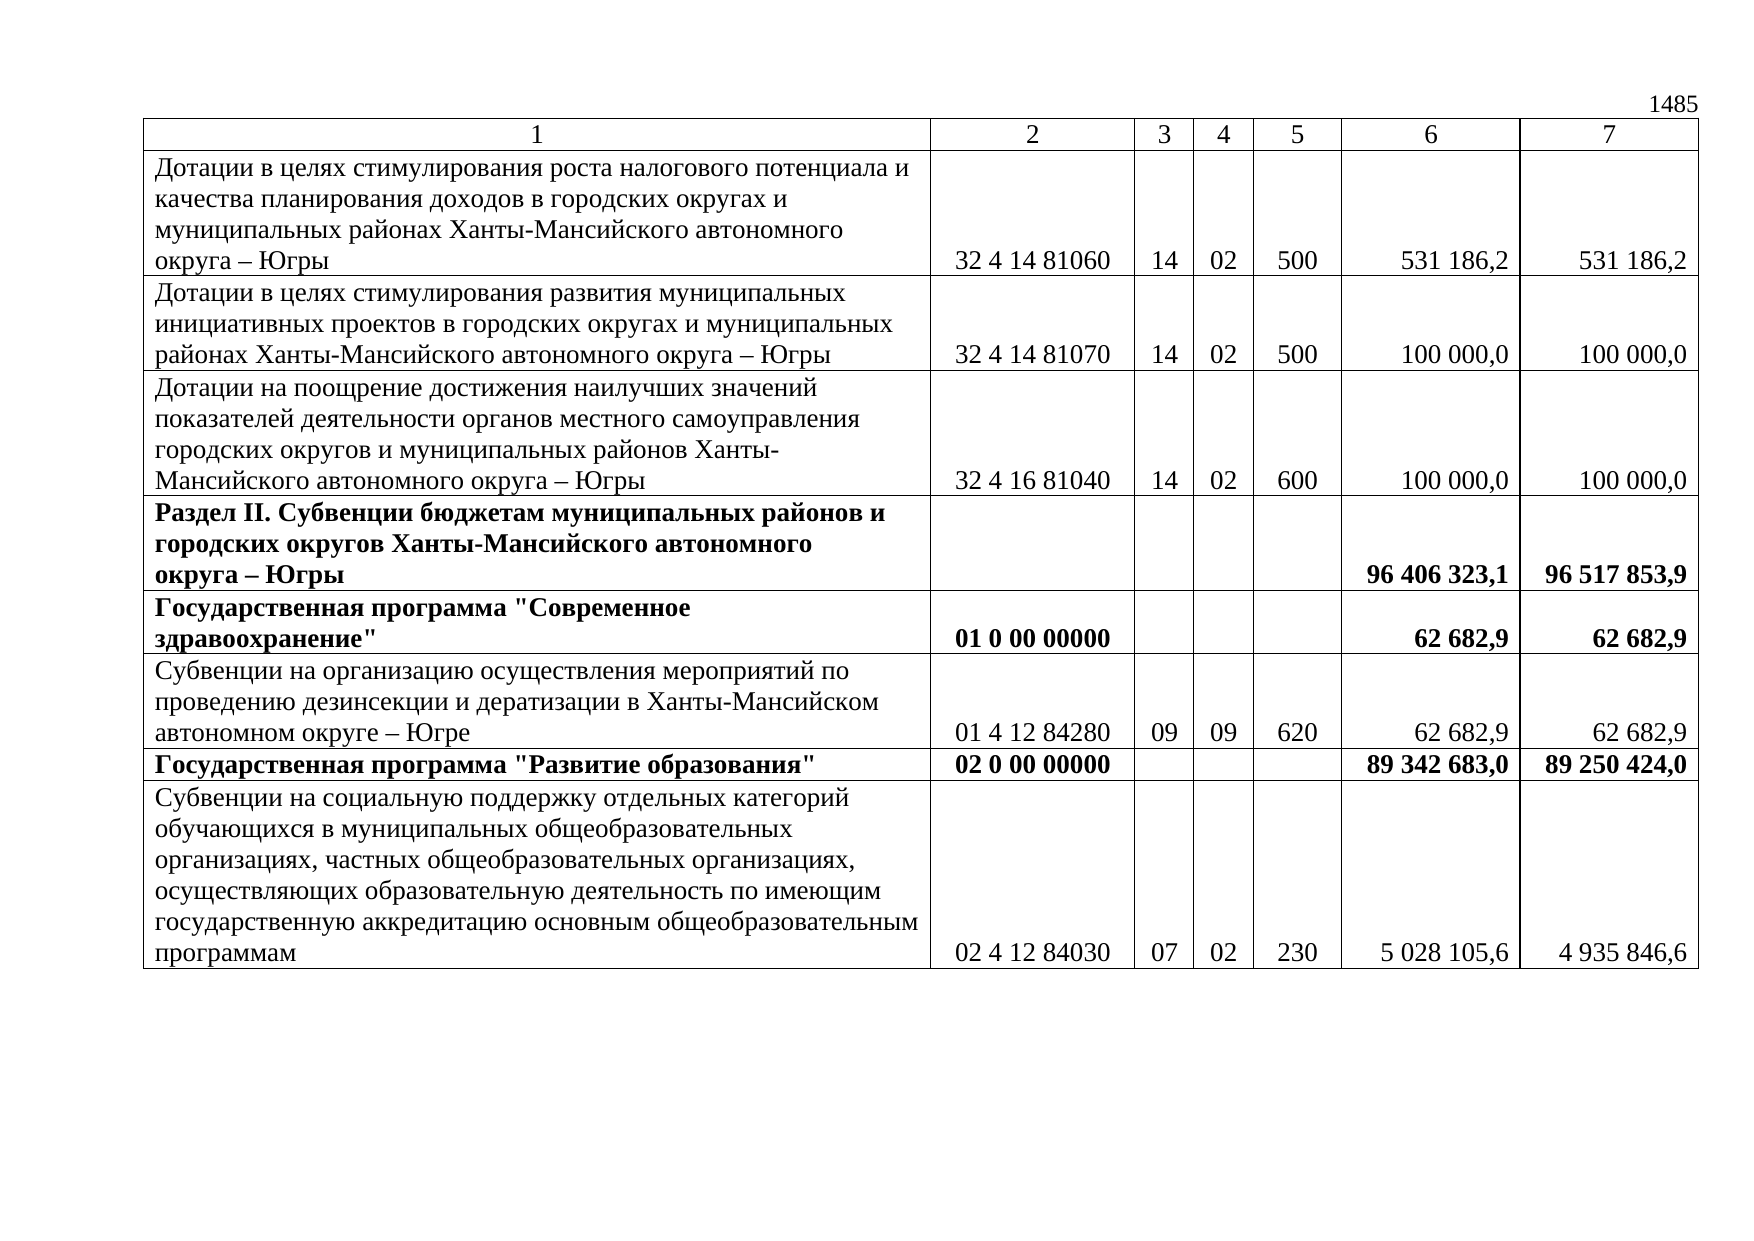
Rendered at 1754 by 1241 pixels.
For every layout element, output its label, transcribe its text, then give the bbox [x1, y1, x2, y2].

table_cell Государственная программа "Современное здравоохранение" [144, 591, 930, 653]
table_cell 32 4 14 81060 [931, 151, 1134, 275]
table_cell 500 [1254, 151, 1341, 275]
table_cell 09 [1194, 654, 1253, 748]
table_cell 62 682,9 [1342, 654, 1519, 748]
table_header 4 [1194, 119, 1253, 149]
table_cell 02 0 00 00000 [931, 749, 1134, 780]
table_cell 531 186,2 [1521, 151, 1698, 275]
table_cell 02 4 12 84030 [931, 781, 1134, 968]
table_cell 32 4 16 81040 [931, 371, 1134, 495]
table_cell 96 517 853,9 [1521, 496, 1698, 590]
table_cell Государственная программа "Развитие образования" [144, 749, 930, 780]
table_cell 07 [1135, 781, 1193, 968]
table_cell 4 935 846,6 [1521, 781, 1698, 968]
table_cell [1254, 496, 1341, 590]
table_cell 100 000,0 [1342, 276, 1519, 370]
table_cell Дотации в целях стимулирования развития муниципальных инициативных проектов в городских округах и муниципальных районах Ханты-Мансийского автономного округа – Югры [144, 276, 930, 370]
table_cell [1254, 591, 1341, 653]
table_cell 14 [1135, 371, 1193, 495]
table_cell [1254, 749, 1341, 780]
table_cell [931, 496, 1134, 590]
table_header 7 [1521, 119, 1698, 149]
table_cell 02 [1194, 276, 1253, 370]
table_cell [1135, 591, 1193, 653]
table_header 3 [1135, 119, 1193, 149]
table_cell 62 682,9 [1521, 591, 1698, 653]
table_cell 230 [1254, 781, 1341, 968]
table_cell [1194, 749, 1253, 780]
table_cell Субвенции на организацию осуществления мероприятий по проведению дезинсекции и дератизации в Ханты-Мансийском автономном округе – Югре [144, 654, 930, 748]
table_cell 62 682,9 [1342, 591, 1519, 653]
table_cell 14 [1135, 276, 1193, 370]
table_header 2 [931, 119, 1134, 149]
table_cell 01 0 00 00000 [931, 591, 1134, 653]
table_cell 14 [1135, 151, 1193, 275]
table_cell 500 [1254, 276, 1341, 370]
table_cell [1194, 591, 1253, 653]
table_cell 531 186,2 [1342, 151, 1519, 275]
table_cell 100 000,0 [1342, 371, 1519, 495]
table_cell 02 [1194, 151, 1253, 275]
table_cell 600 [1254, 371, 1341, 495]
table_cell 100 000,0 [1521, 371, 1698, 495]
table_header 5 [1254, 119, 1341, 149]
table_cell Раздел II. Субвенции бюджетам муниципальных районов и городских округов Ханты-Мансийского автономного округа – Югры [144, 496, 930, 590]
table_cell [1135, 496, 1193, 590]
table_cell Субвенции на социальную поддержку отдельных категорий обучающихся в муниципальных общеобразовательных организациях, частных общеобразовательных организациях, осуществляющих образовательную деятельность по имеющим государственную аккредитацию основным общеобразовательным программам [144, 781, 930, 968]
table_cell 32 4 14 81070 [931, 276, 1134, 370]
table_cell 02 [1194, 781, 1253, 968]
table_cell 09 [1135, 654, 1193, 748]
table_cell 96 406 323,1 [1342, 496, 1519, 590]
table_cell 5 028 105,6 [1342, 781, 1519, 968]
table_cell Дотации на поощрение достижения наилучших значений показателей деятельности органов местного самоуправления городских округов и муниципальных районов Ханты-Мансийского автономного округа – Югры [144, 371, 930, 495]
table_cell 620 [1254, 654, 1341, 748]
table_header 1 [144, 119, 930, 149]
table_cell [1135, 749, 1193, 780]
table_cell 100 000,0 [1521, 276, 1698, 370]
table_header 6 [1342, 119, 1519, 149]
table_cell [1194, 496, 1253, 590]
table_cell 02 [1194, 371, 1253, 495]
table_cell Дотации в целях стимулирования роста налогового потенциала и качества планирования доходов в городских округах и муниципальных районах Ханты-Мансийского автономного округа – Югры [144, 151, 930, 275]
table_cell 89 250 424,0 [1521, 749, 1698, 780]
table_cell 62 682,9 [1521, 654, 1698, 748]
table_cell 89 342 683,0 [1342, 749, 1519, 780]
table_cell 01 4 12 84280 [931, 654, 1134, 748]
